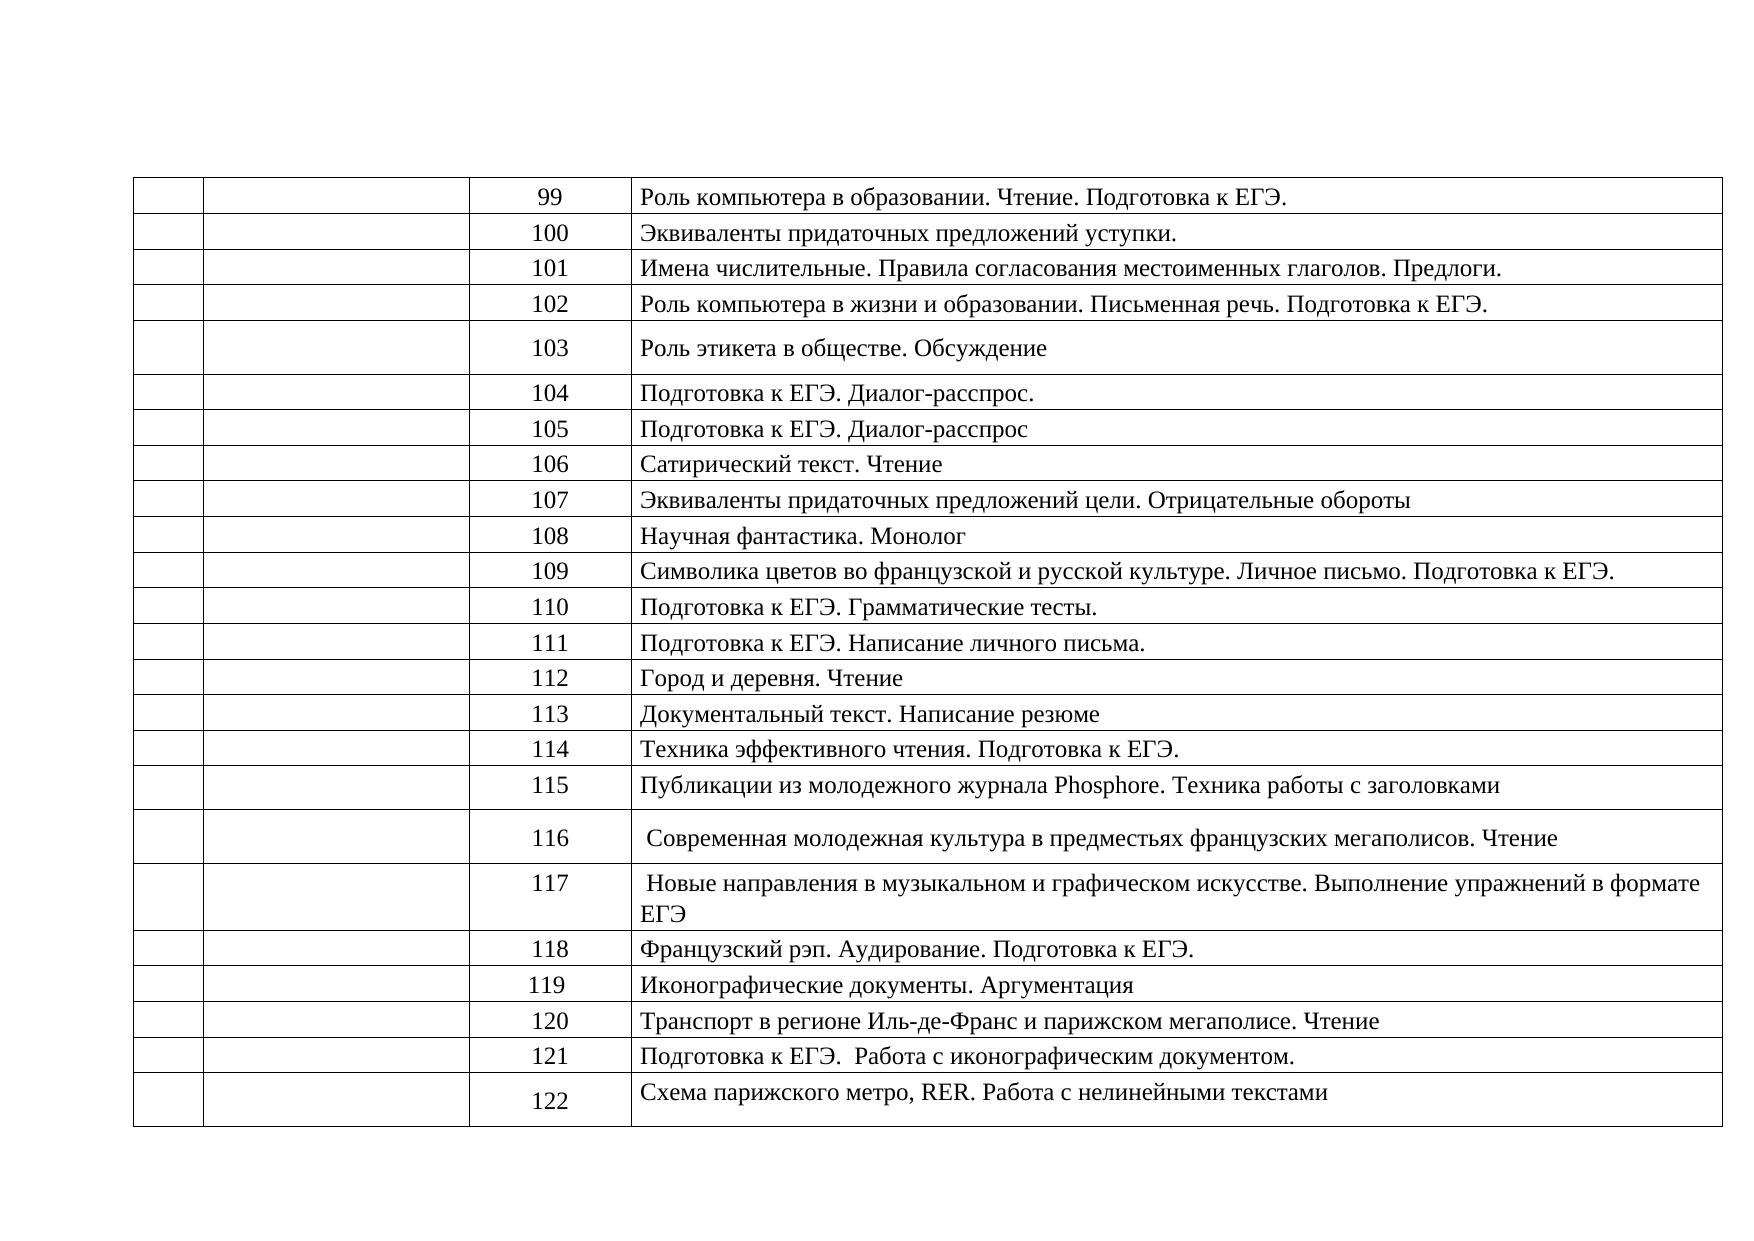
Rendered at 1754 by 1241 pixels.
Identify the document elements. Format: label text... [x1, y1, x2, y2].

table_cell [134, 731, 203, 765]
table_cell 115 [470, 766, 631, 809]
table_cell [134, 517, 203, 552]
table_cell [204, 1038, 469, 1072]
table_cell Публикации из молодежного журнала Phosphore. Техника работы с заголовками [632, 766, 1722, 809]
table_cell 111 [470, 624, 631, 658]
table_cell [204, 446, 469, 480]
table_cell Подготовка к ЕГЭ. Диалог-расспрос. [632, 375, 1722, 409]
table_cell [204, 931, 469, 965]
table_cell Подготовка к ЕГЭ. Написание личного письма. [632, 624, 1722, 658]
table_cell Иконографические документы. Аргументация [632, 966, 1722, 1001]
table_cell 105 [470, 410, 631, 445]
table_cell [204, 660, 469, 694]
table_cell 110 [470, 588, 631, 623]
table_cell Современная молодежная культура в предместьях французских мегаполисов. Чтение [632, 810, 1722, 863]
table_cell Схема парижского метро, RER. Работа с нелинейными текстами [632, 1073, 1722, 1126]
table_cell [204, 410, 469, 445]
table_cell [204, 517, 469, 552]
table_cell 121 [470, 1038, 631, 1072]
table_cell [204, 864, 469, 930]
table_cell Подготовка к ЕГЭ. Грамматические тесты. [632, 588, 1722, 623]
table_header [134, 178, 203, 213]
table_cell Имена числительные. Правила согласования местоименных глаголов. Предлоги. [632, 250, 1722, 284]
table_cell Научная фантастика. Монолог [632, 517, 1722, 552]
table_cell 112 [470, 660, 631, 694]
table_cell Эквиваленты придаточных предложений цели. Отрицательные обороты [632, 481, 1722, 516]
table_cell Подготовка к ЕГЭ. Работа с иконографическим документом. [632, 1038, 1722, 1072]
table_cell [134, 588, 203, 623]
table_cell [204, 695, 469, 730]
table_cell 117 [470, 864, 631, 930]
table_cell 113 [470, 695, 631, 730]
table_cell Роль компьютера в жизни и образовании. Письменная речь. Подготовка к ЕГЭ. [632, 285, 1722, 320]
table_cell [134, 481, 203, 516]
table_cell 109 [470, 553, 631, 587]
table_cell 120 [470, 1002, 631, 1037]
table_cell 108 [470, 517, 631, 552]
table_cell [134, 695, 203, 730]
table_cell [134, 214, 203, 248]
table_cell [134, 410, 203, 445]
table_cell [204, 731, 469, 765]
table_cell Сатирический текст. Чтение [632, 446, 1722, 480]
table_cell Эквиваленты придаточных предложений уступки. [632, 214, 1722, 248]
table_cell Французский рэп. Аудирование. Подготовка к ЕГЭ. [632, 931, 1722, 965]
table_cell 118 [470, 931, 631, 965]
table_cell [204, 321, 469, 373]
table_cell [204, 250, 469, 284]
table_cell [134, 285, 203, 320]
table_cell Символика цветов во французской и русской культуре. Личное письмо. Подготовка к ЕГЭ. [632, 553, 1722, 587]
table_cell [134, 321, 203, 373]
table_cell 104 [470, 375, 631, 409]
table_cell Документальный текст. Написание резюме [632, 695, 1722, 730]
table_cell [204, 624, 469, 658]
table_cell [204, 481, 469, 516]
table_cell [204, 1073, 469, 1126]
table_cell [204, 214, 469, 248]
table_cell Подготовка к ЕГЭ. Диалог-расспрос [632, 410, 1722, 445]
table_header [204, 178, 469, 213]
table_cell [134, 1002, 203, 1037]
table_cell [134, 1038, 203, 1072]
table_cell [204, 285, 469, 320]
table_cell 116 [470, 810, 631, 863]
table_cell 114 [470, 731, 631, 765]
table_cell [134, 1073, 203, 1126]
table_cell [134, 931, 203, 965]
table_header Роль компьютера в образовании. Чтение. Подготовка к ЕГЭ. [632, 178, 1722, 213]
table_cell 100 [470, 214, 631, 248]
table_cell 103 [470, 321, 631, 373]
table_cell Роль этикета в обществе. Обсуждение [632, 321, 1722, 373]
table_header 99 [470, 178, 631, 213]
table_cell Город и деревня. Чтение [632, 660, 1722, 694]
table_cell [204, 553, 469, 587]
table_cell 106 [470, 446, 631, 480]
table_cell [204, 1002, 469, 1037]
table_cell [134, 446, 203, 480]
table_cell [204, 588, 469, 623]
table_cell Техника эффективного чтения. Подготовка к ЕГЭ. [632, 731, 1722, 765]
table_cell 101 [470, 250, 631, 284]
table_cell [134, 966, 203, 1001]
table_cell [134, 375, 203, 409]
table_cell 119 [470, 966, 631, 1001]
table_cell [134, 553, 203, 587]
table_cell [134, 810, 203, 863]
table_cell Новые направления в музыкальном и графическом искусстве. Выполнение упражнений в формате ЕГЭ [632, 864, 1722, 930]
table_cell [204, 375, 469, 409]
table_cell [204, 810, 469, 863]
table_cell 122 [470, 1073, 631, 1126]
table_cell 102 [470, 285, 631, 320]
table_cell Транспорт в регионе Иль-де-Франс и парижском мегаполисе. Чтение [632, 1002, 1722, 1037]
table_cell [134, 660, 203, 694]
table_cell [134, 864, 203, 930]
table_cell [134, 766, 203, 809]
table_cell [204, 966, 469, 1001]
table_cell 107 [470, 481, 631, 516]
table_cell [134, 250, 203, 284]
table_cell [204, 766, 469, 809]
table_cell [134, 624, 203, 658]
